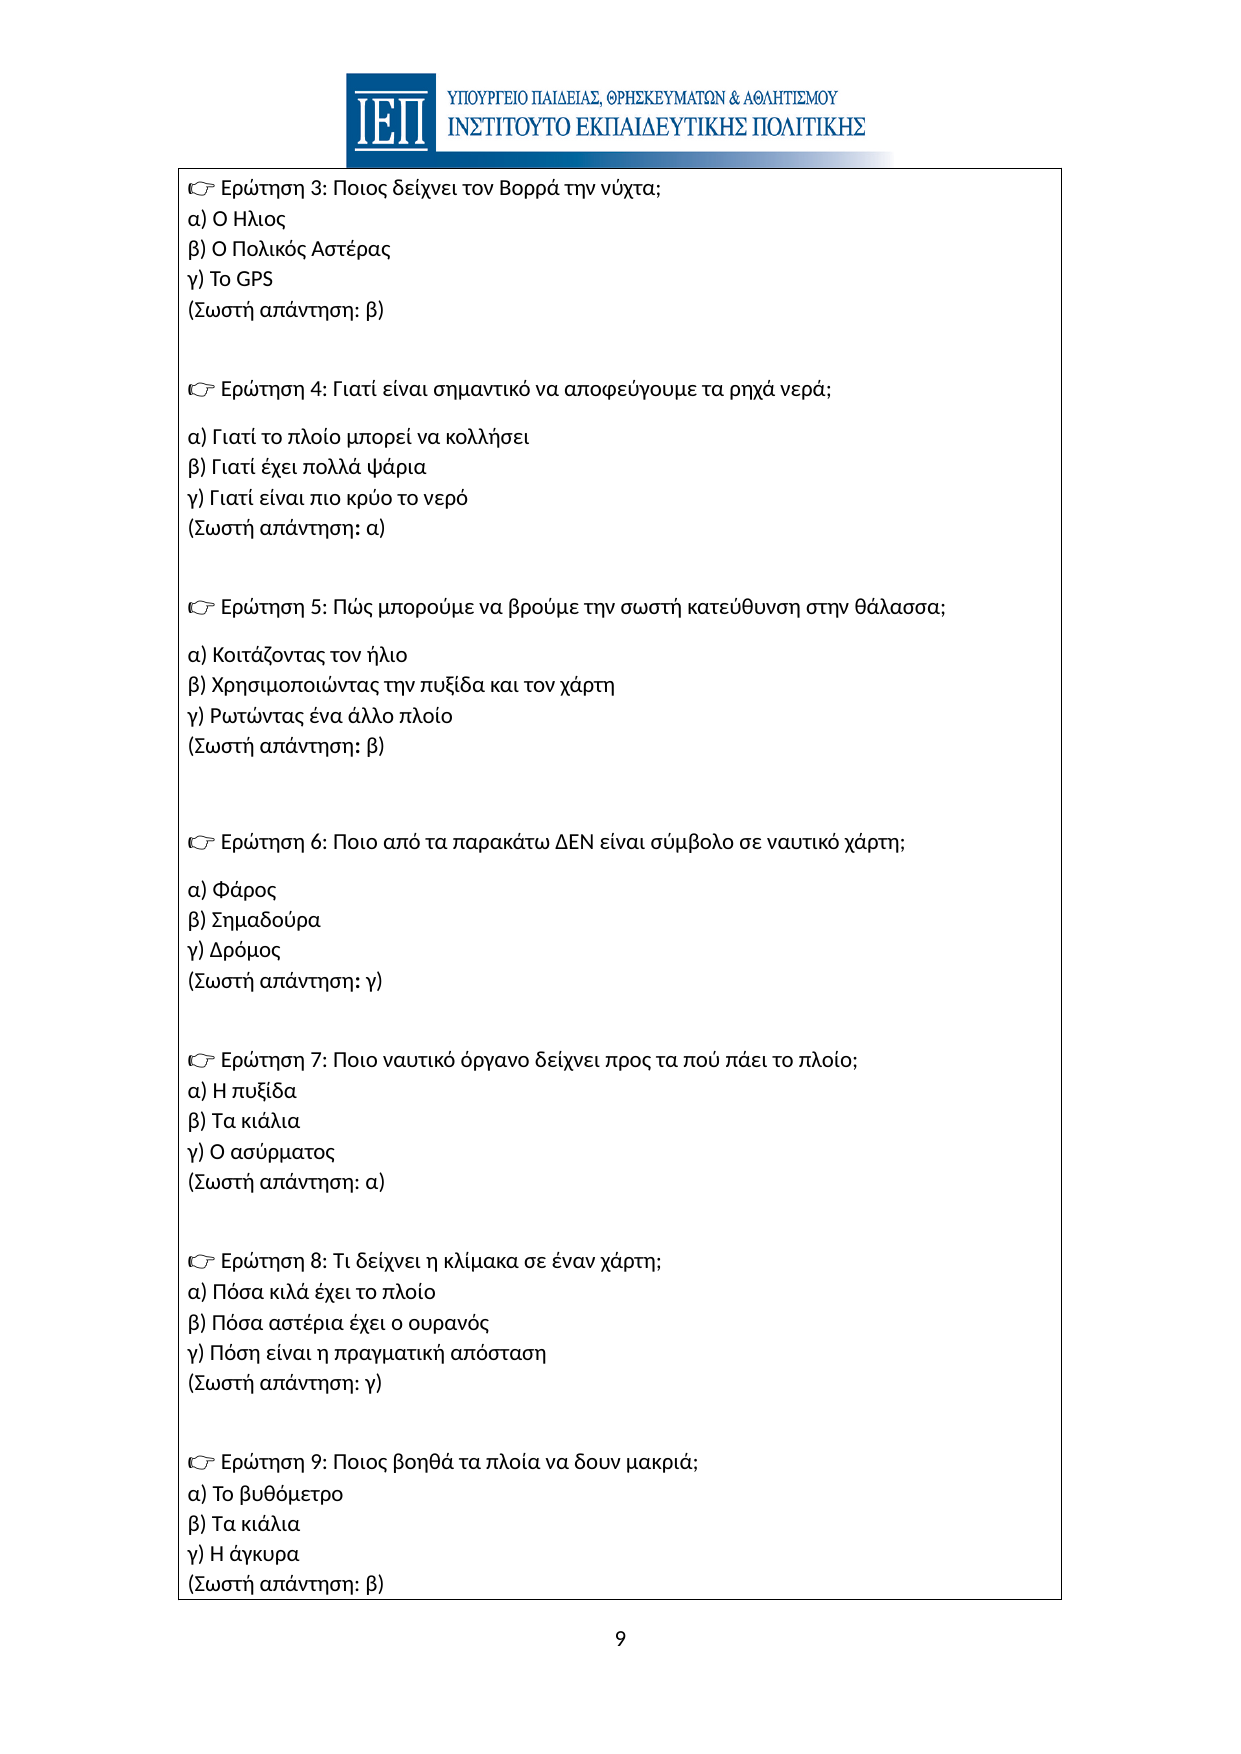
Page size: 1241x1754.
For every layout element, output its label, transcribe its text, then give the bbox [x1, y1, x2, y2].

text 👉 Ερώτηση 8: Τι δείχνει η κλίμακα σε έναν χάρτη; α) Πόσα κιλά έχει το πλοίο β) Πόσα αστέρια έχει ο ουρανός γ) Πόση είναι η πραγματική απόσταση [179, 1241, 1061, 1365]
picture [346, 73, 894, 168]
text α) Κοιτάζοντας τον ήλιο β) Χρησιμοποιώντας την πυξίδα και τον χάρτη γ) Ρωτώντας ένα άλλο πλοίο (Σωστή απάντηση: β) [179, 637, 1061, 759]
text (Σωστή απάντηση: γ) [179, 1365, 1061, 1396]
text (Σωστή απάντηση: β) [179, 292, 1061, 323]
text (Σωστή απάντηση: α) [179, 1164, 1061, 1195]
text β) Σημαδούρα γ) Δρόμος (Σωστή απάντηση: γ) [179, 902, 1061, 994]
text (Σωστή απάντηση: α) [179, 510, 1061, 541]
text 👉 Ερώτηση 6: Ποιο από τα παρακάτω ΔΕΝ είναι σύμβολο σε ναυτικό χάρτη; [179, 822, 1061, 856]
text 👉 Ερώτηση 4: Γιατί είναι σημαντικό να αποφεύγουμε τα ρηχά νερά; [179, 369, 1061, 403]
text α) Γιατί το πλοίο μπορεί να κολλήσει β) Γιατί έχει πολλά ψάρια γ) Γιατί είναι πιο κρύο το νερό [179, 419, 1061, 510]
text 👉 Ερώτηση 3: Ποιος δείχνει τον Βορρά την νύχτα; α) Ο Ήλιος β) Ο Πολικός Αστέρας γ) Το GPS [179, 169, 1061, 292]
text α) Φάρος [179, 872, 1061, 902]
text (Σωστή απάντηση: β) [179, 1566, 1061, 1599]
text 👉 Ερώτηση 5: Πώς μπορούμε να βρούμε την σωστή κατεύθυνση στην θάλασσα; [179, 587, 1061, 621]
text 👉 Ερώτηση 9: Ποιος βοηθά τα πλοία να δουν μακριά; α) Το βυθόμετρο β) Τα κιάλια γ) Η άγκυρα [179, 1442, 1061, 1566]
text 👉 Ερώτηση 7: Ποιο ναυτικό όργανο δείχνει προς τα πού πάει το πλοίο; α) Η πυξίδα β) Τα κιάλια γ) Ο ασύρματος [179, 1040, 1061, 1164]
